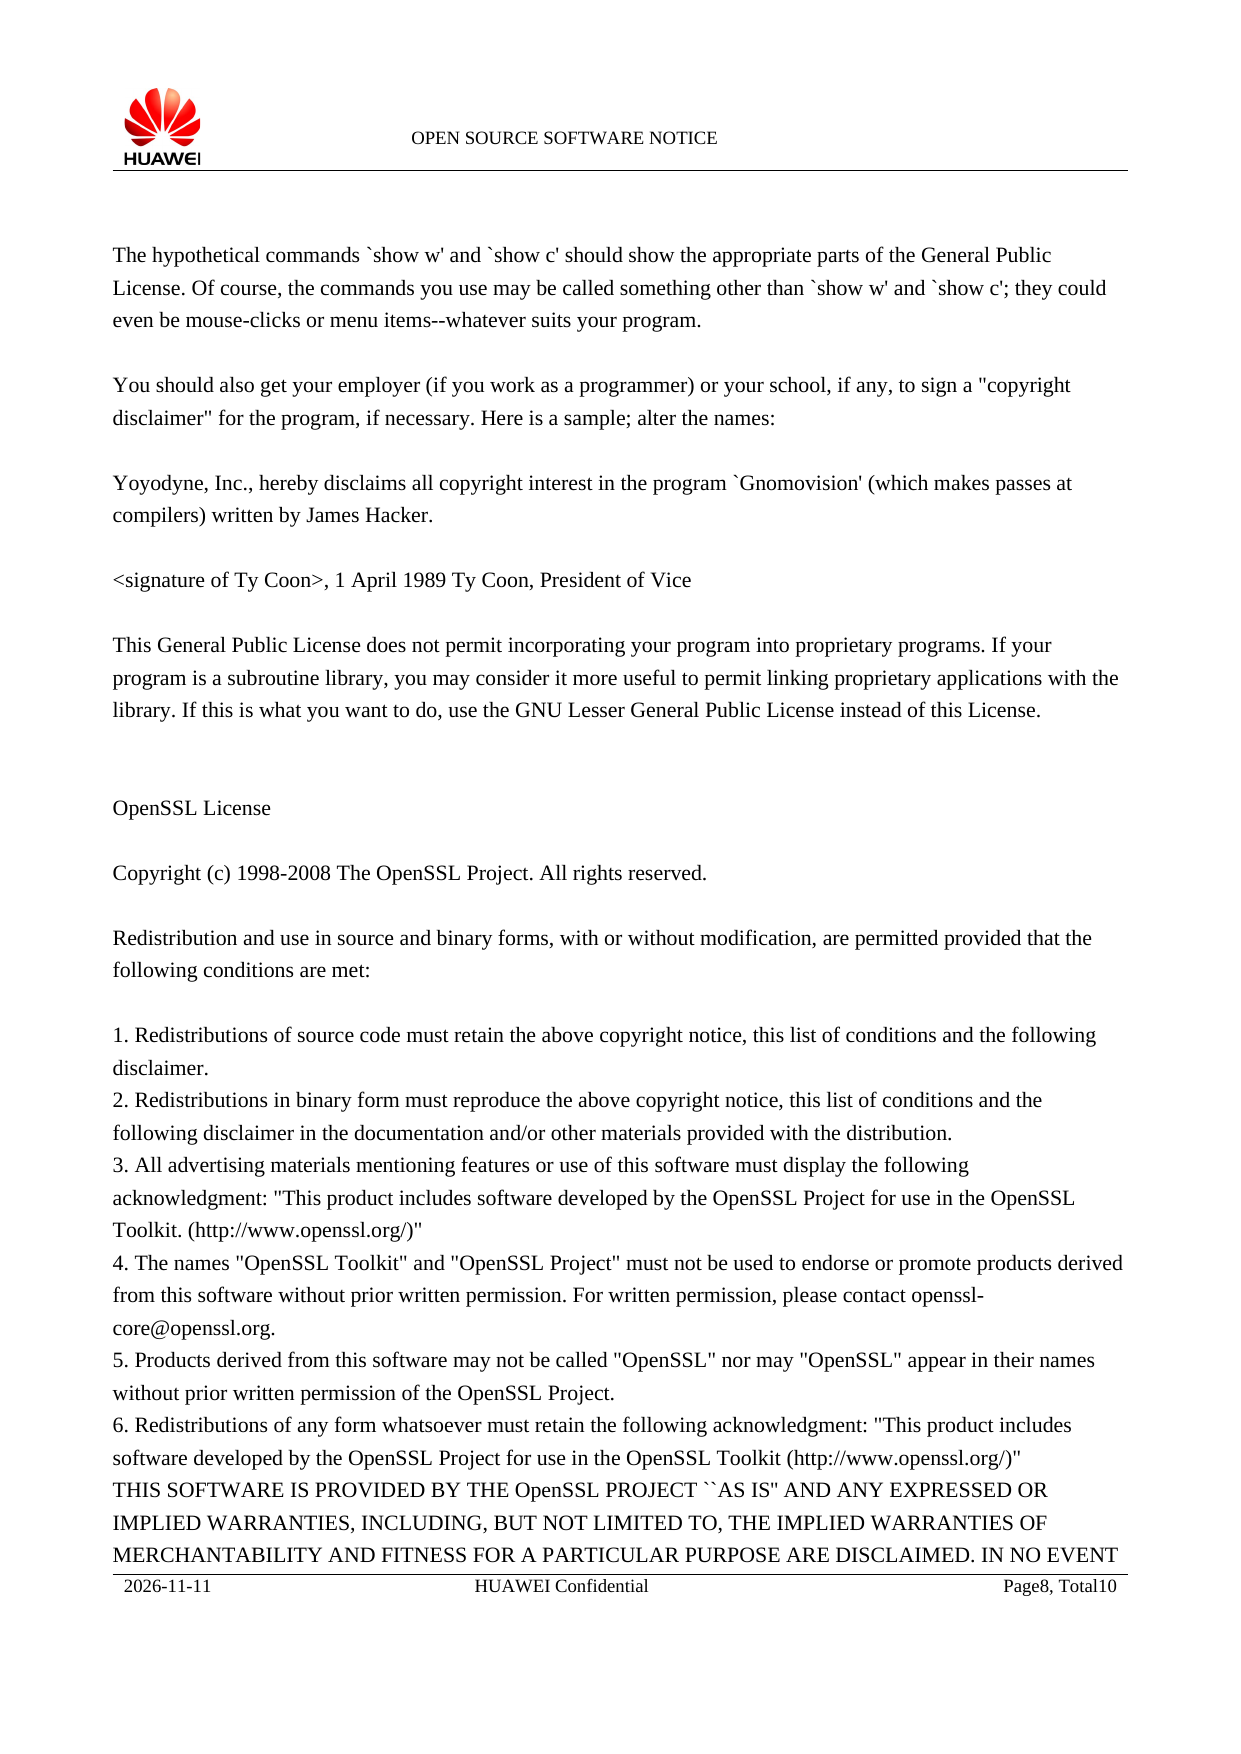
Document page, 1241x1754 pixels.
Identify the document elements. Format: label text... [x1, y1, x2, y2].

text The hypothetical commands `show w' and `show c' should show the appropriate parts of the General Public License. Of course, the commands you use may be called something other than `show w' and `show c'; they could even be mouse-clicks or menu items--whatever suits your program. [112, 239, 1128, 336]
text Yoyodyne, Inc., hereby disclaims all copyright interest in the program `Gnomovision' (which makes passes at compilers) written by James Hacker. [112, 466, 1128, 531]
picture [124, 88, 201, 165]
text You should also get your employer (if you work as a programmer) or your school, if any, to sign a "copyright disclaimer" for the program, if necessary. Here is a sample; alter the names: [112, 369, 1128, 434]
text <signature of Ty Coon>, 1 April 1989 Ty Coon, President of Vice [112, 564, 1128, 596]
